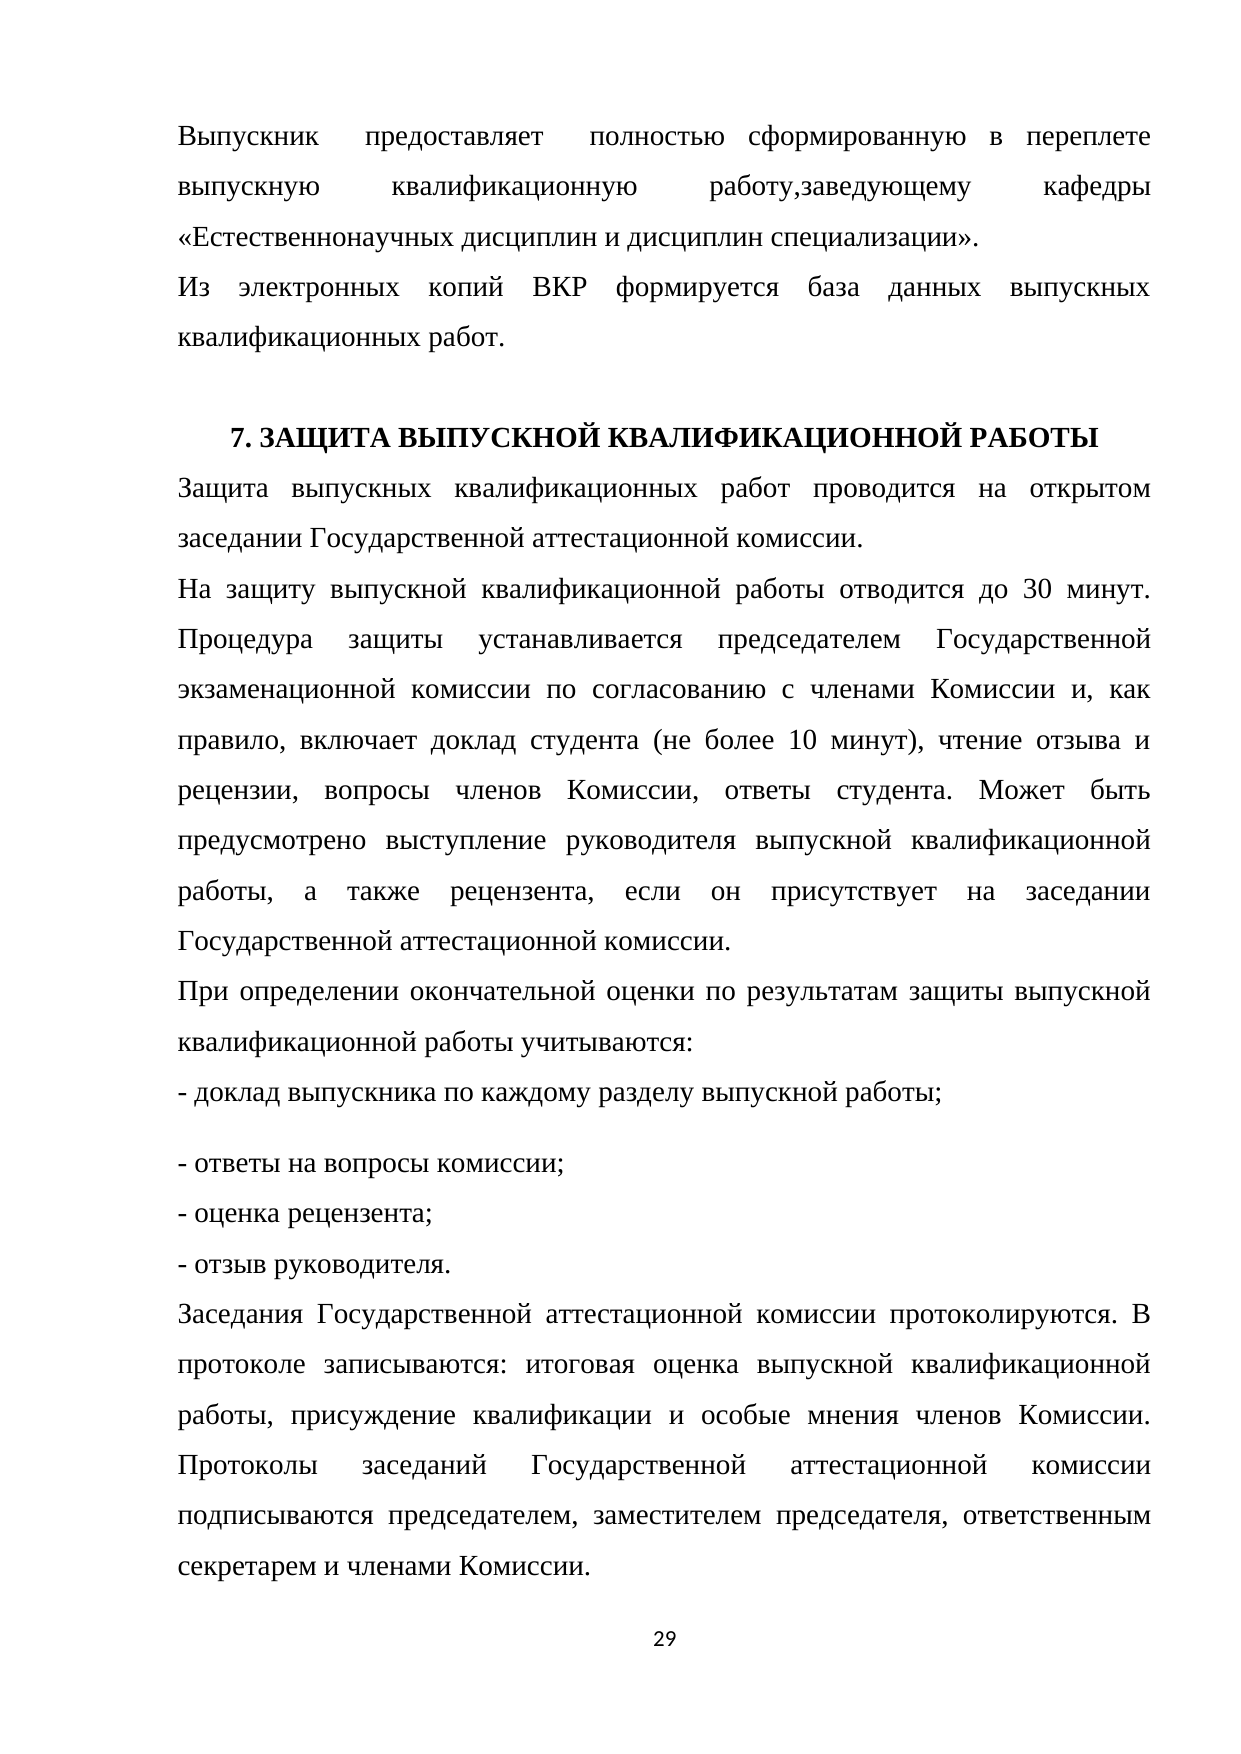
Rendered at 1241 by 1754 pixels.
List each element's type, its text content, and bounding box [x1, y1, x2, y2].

text Из электронных копий ВКР формируется база данных выпускных квалификационных работ. [177, 269, 1152, 353]
text Заседания Государственной аттестационной комиссии протоколируются. В протоколе записываются: итоговая оценка выпускной квалификационной работы, присуждение квалификации и особые мнения членов Комиссии. Протоколы заседаний Государственной аттестационной комиссии подписываются председателем, заместителем председателя, ответственным секретарем и членами Комиссии. [177, 1296, 1152, 1581]
text - отзыв руководителя. [177, 1246, 1152, 1279]
text Защита выпускных квалификационных работ проводится на открытом заседании Государственной аттестационной комиссии. [177, 470, 1152, 554]
text На защиту выпускной квалификационной работы отводится до 30 минут. Процедура защиты устанавливается председателем Государственной экзаменационной комиссии по согласованию с членами Комиссии и, как правило, включает доклад студента (не более 10 минут), чтение отзыва и рецензии, вопросы членов Комиссии, ответы студента. Может быть предусмотрено выступление руководителя выпускной квалификационной работы, а также рецензента, если он присутствует на заседании Государственной аттестационной комиссии. [177, 571, 1152, 957]
text При определении окончательной оценки по результатам защиты выпускной квалификационной работы учитываются: [177, 973, 1152, 1057]
text - доклад выпускника по каждому разделу выпускной работы; [177, 1074, 1152, 1108]
text - ответы на вопросы комиссии; [177, 1145, 1152, 1179]
text - оценка рецензента; [177, 1196, 1152, 1229]
text 7. ЗАЩИТА ВЫПУСКНОЙ КВАЛИФИКАЦИОННОЙ РАБОТЫ [177, 420, 1152, 453]
text Выпускник предоставляет полностью сформированную в переплете выпускную квалификационную работу,заведующему кафедры «Естественнонаучных дисциплин и дисциплин специализации». [177, 118, 1152, 252]
